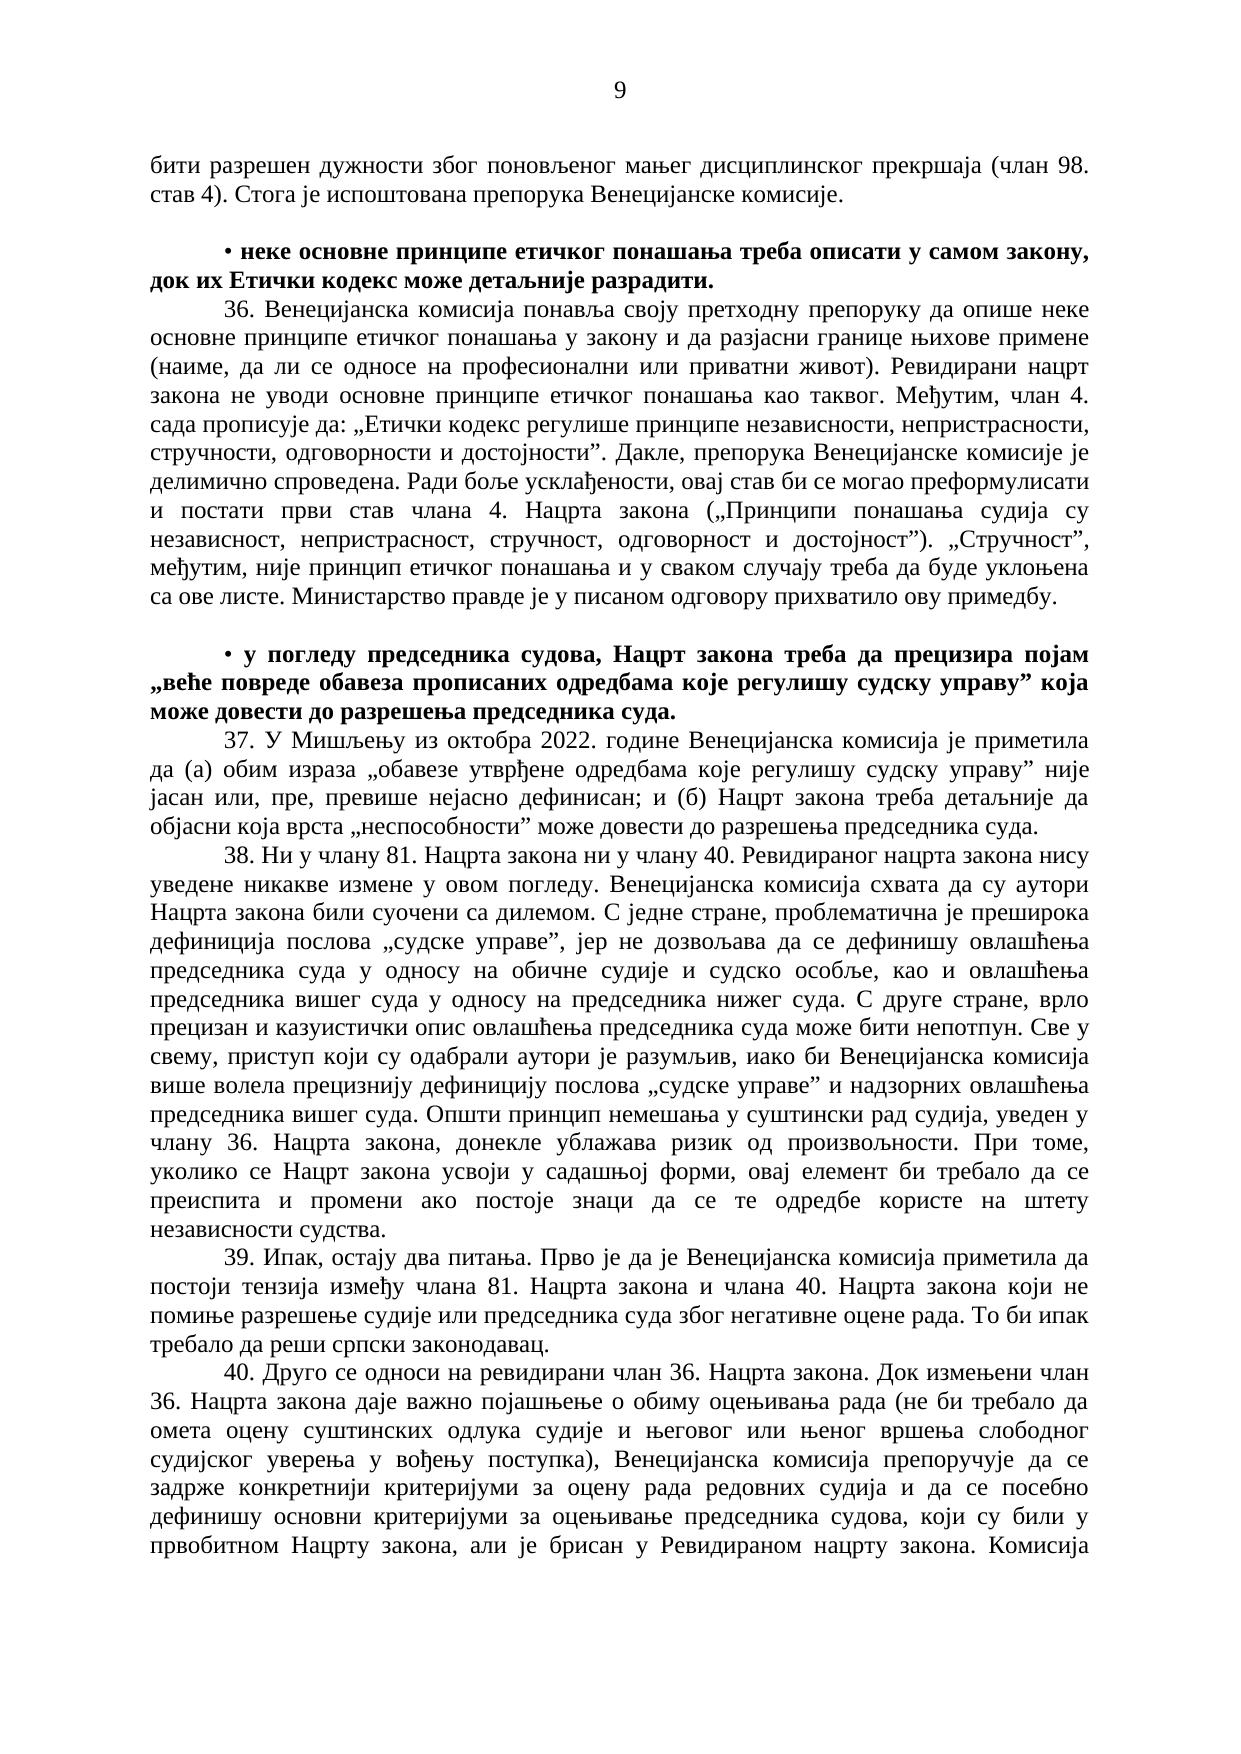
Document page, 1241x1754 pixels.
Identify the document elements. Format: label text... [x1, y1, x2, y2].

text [150, 150, 1090, 207]
text 36. Венецијанска комисија понавља своју претходну препоруку да опише неке основне принципе етичког понашања у закону и да разјасни границе њихове примене (наиме, да ли се односе на професионални или приватни живот). Ревидирани нацрт закона не уводи основне принципе етичког понашања као таквог. Међутим, члан 4. сада прописује да: „Етички кодекс регулише принципе независности, непристрасности, стручности, одговорности и достојности”. Дакле, препорука Венецијанске комисије је делимично спроведена. Ради боље усклађености, овај став би се могао преформулисати и постати први став члана 4. Нацрта закона („Принципи понашања судија су независност, непристрасност, стручност, одговорност и достојност”). „Стручност”, међутим, није принцип етичког понашања и у сваком случају треба да буде уклоњена са ове листе. Министарство правде је у писаном одговору прихватило ову примедбу. [150, 294, 1090, 610]
text 39. Ипак, остају два питања. Прво је да је Венецијанска комисија приметила да постоји тензија између члана 81. Нацрта закона и члана 40. Нацрта закона који не помиње разрешење судије или председника суда због негативне оцене рада. То би ипак требало да реши српски законодавац. [150, 1242, 1090, 1357]
text • неке основне принципе етичког понашања треба описати у самом закону, док их Етички кодекс може детаљније разрадити. [150, 236, 1090, 294]
text 38. Ни у члану 81. Нацрта закона ни у члану 40. Ревидираног нацрта закона нису уведене никакве измене у овом погледу. Венецијанска комисија схвата да су аутори Нацрта закона били суочени са дилемом. С једне стране, проблематична је преширока дефиниција послова „судске управе”, јер не дозвољава да се дефинишу овлашћења председника суда у односу на обичне судије и судско особље, као и овлашћења председника вишег суда у односу на председника нижег суда. С друге стране, врло прецизан и казуистички опис овлашћења председника суда може бити непотпун. Све у свему, приступ који су одабрали аутори је разумљив, иако би Венецијанска комисија више волела прецизнију дефиницију послова „судске управе” и надзорних овлашћења председника вишег суда. Општи принцип немешања у суштински рад судија, уведен у члану 36. Нацрта закона, донекле ублажава ризик од произвољности. При томе, уколико се Нацрт закона усвоји у садашњој форми, овај елемент би требало да се преиспита и промени ако постоје знаци да се те одредбе користе на штету независности судства. [150, 840, 1090, 1242]
text 37. У Мишљењу из октобра 2022. године Венецијанска комисија је приметила да (а) обим израза „обавезе утврђене одредбама које регулишу судску управу” није јасан или, пре, превише нејасно дефинисан; и (б) Нацрт закона треба детаљније да објасни која врста „неспособности” може довести до разрешења председника суда. [150, 725, 1090, 840]
text • у погледу председника судова, Нацрт закона треба да прецизира појам „веће повреде обавеза прописаних одредбама које регулишу судску управу” која може довести до разрешења председника суда. [150, 639, 1090, 725]
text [150, 1357, 1090, 1559]
